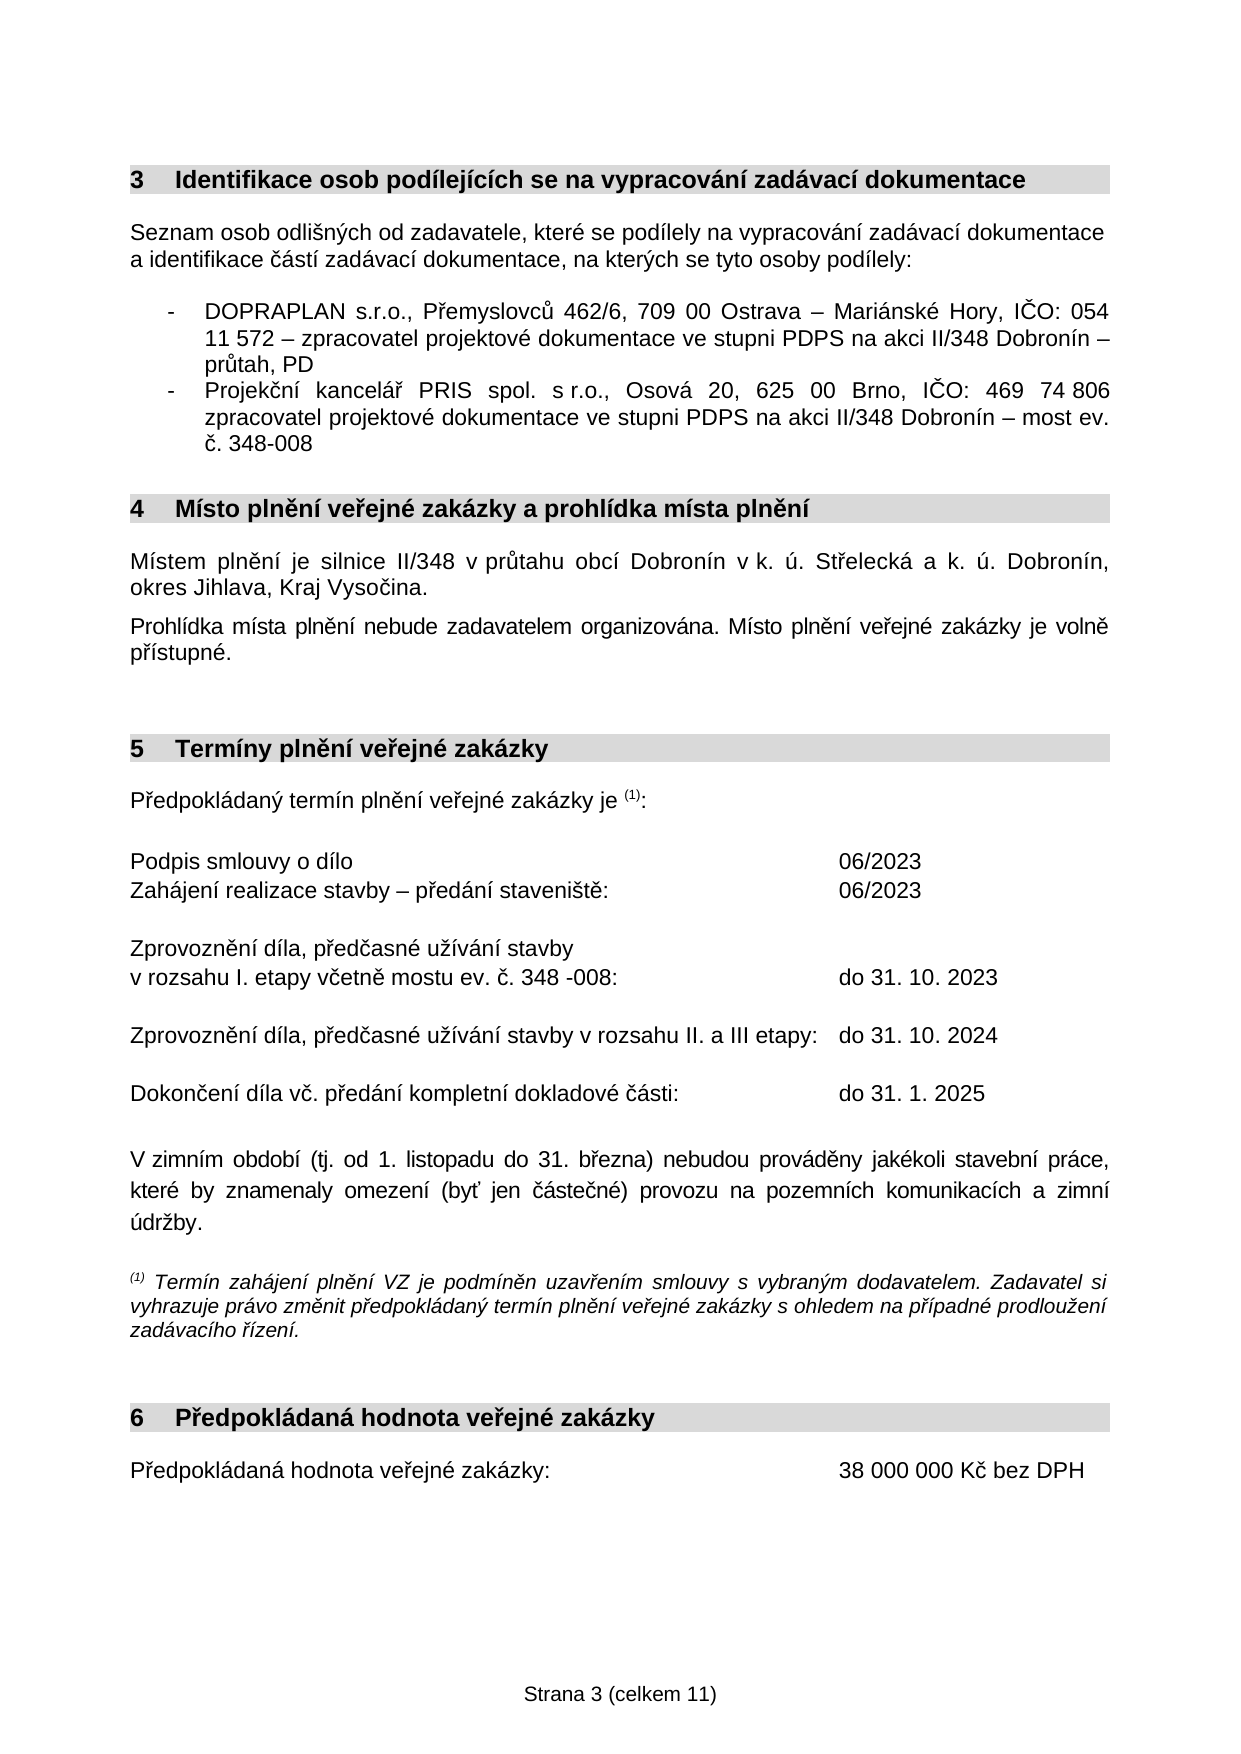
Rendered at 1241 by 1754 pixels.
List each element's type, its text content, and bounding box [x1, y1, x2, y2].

text v rozsahu I. etapy včetně mostu ev. č. 348 -008: do 31. 10. 2023 [130, 964, 1110, 990]
text Předpokládaná hodnota veřejné zakázky: 38 000 000 Kč bez DPH [130, 1457, 1110, 1483]
text Zprovoznění díla, předčasné užívání stavby v rozsahu II. a III etapy: do 31. 10. 2024 [130, 1022, 1110, 1048]
text Podpis smlouvy o dílo 06/2023 [130, 848, 1110, 874]
subtitle Identifikace osob podílejících se na vypracování zadávací dokumentace [130, 165, 1110, 194]
text Zprovoznění díla, předčasné užívání stavby [130, 935, 1110, 961]
text Místem plnění je silnice II/348 v průtahu obcí Dobronín v k. ú. Střelecká a k. ú. Dobronín, okres Jihlava, Kraj Vysočina. [130, 548, 1110, 600]
text Prohlídka místa plnění nebude zadavatelem organizována. Místo plnění veřejné zakázky je volně přístupné. [130, 613, 1110, 666]
list Projekční kancelář PRIS spol. s r.o., Osová 20, 625 00 Brno, IČO: 469 74 806 zpracovatel projektové dokumentace ve stupni PDPS na akci II/348 Dobronín – most ev. č. 348-008 [167, 377, 1110, 456]
subtitle Termíny plnění veřejné zakázky [130, 734, 1110, 762]
text Zahájení realizace stavby – předání staveniště: 06/2023 [130, 877, 1110, 903]
list DOPRAPLAN s.r.o., Přemyslovců 462/6, 709 00 Ostrava – Mariánské Hory, IČO: 054 11 572 – zpracovatel projektové dokumentace ve stupni PDPS na akci II/348 Dobronín – průtah, PD [167, 298, 1110, 377]
subtitle Místo plnění veřejné zakázky a prohlídka místa plnění [130, 494, 1110, 523]
text Seznam osob odlišných od zadavatele, které se podílely na vypracování zadávací dokumentace a identifikace částí zadávací dokumentace, na kterých se tyto osoby podílely: [130, 219, 1110, 272]
text Dokončení díla vč. předání kompletní dokladové části: do 31. 1. 2025 [130, 1079, 1110, 1106]
text Předpokládaný termín plnění veřejné zakázky je (1): [130, 787, 1110, 814]
text V zimním období (tj. od 1. listopadu do 31. března) nebudou prováděny jakékoli stavební práce, které by znamenaly omezení (byť jen částečné) provozu na pozemních komunikacích a zimní údržby. [130, 1146, 1110, 1235]
subtitle Předpokládaná hodnota veřejné zakázky [130, 1403, 1110, 1432]
text (1) Termín zahájení plnění VZ je podmíněn uzavřením smlouvy s vybraným dodavatelem. Zadavatel si vyhrazuje právo změnit předpokládaný termín plnění veřejné zakázky s ohledem na případné prodloužení zadávacího řízení. [130, 1269, 1110, 1341]
